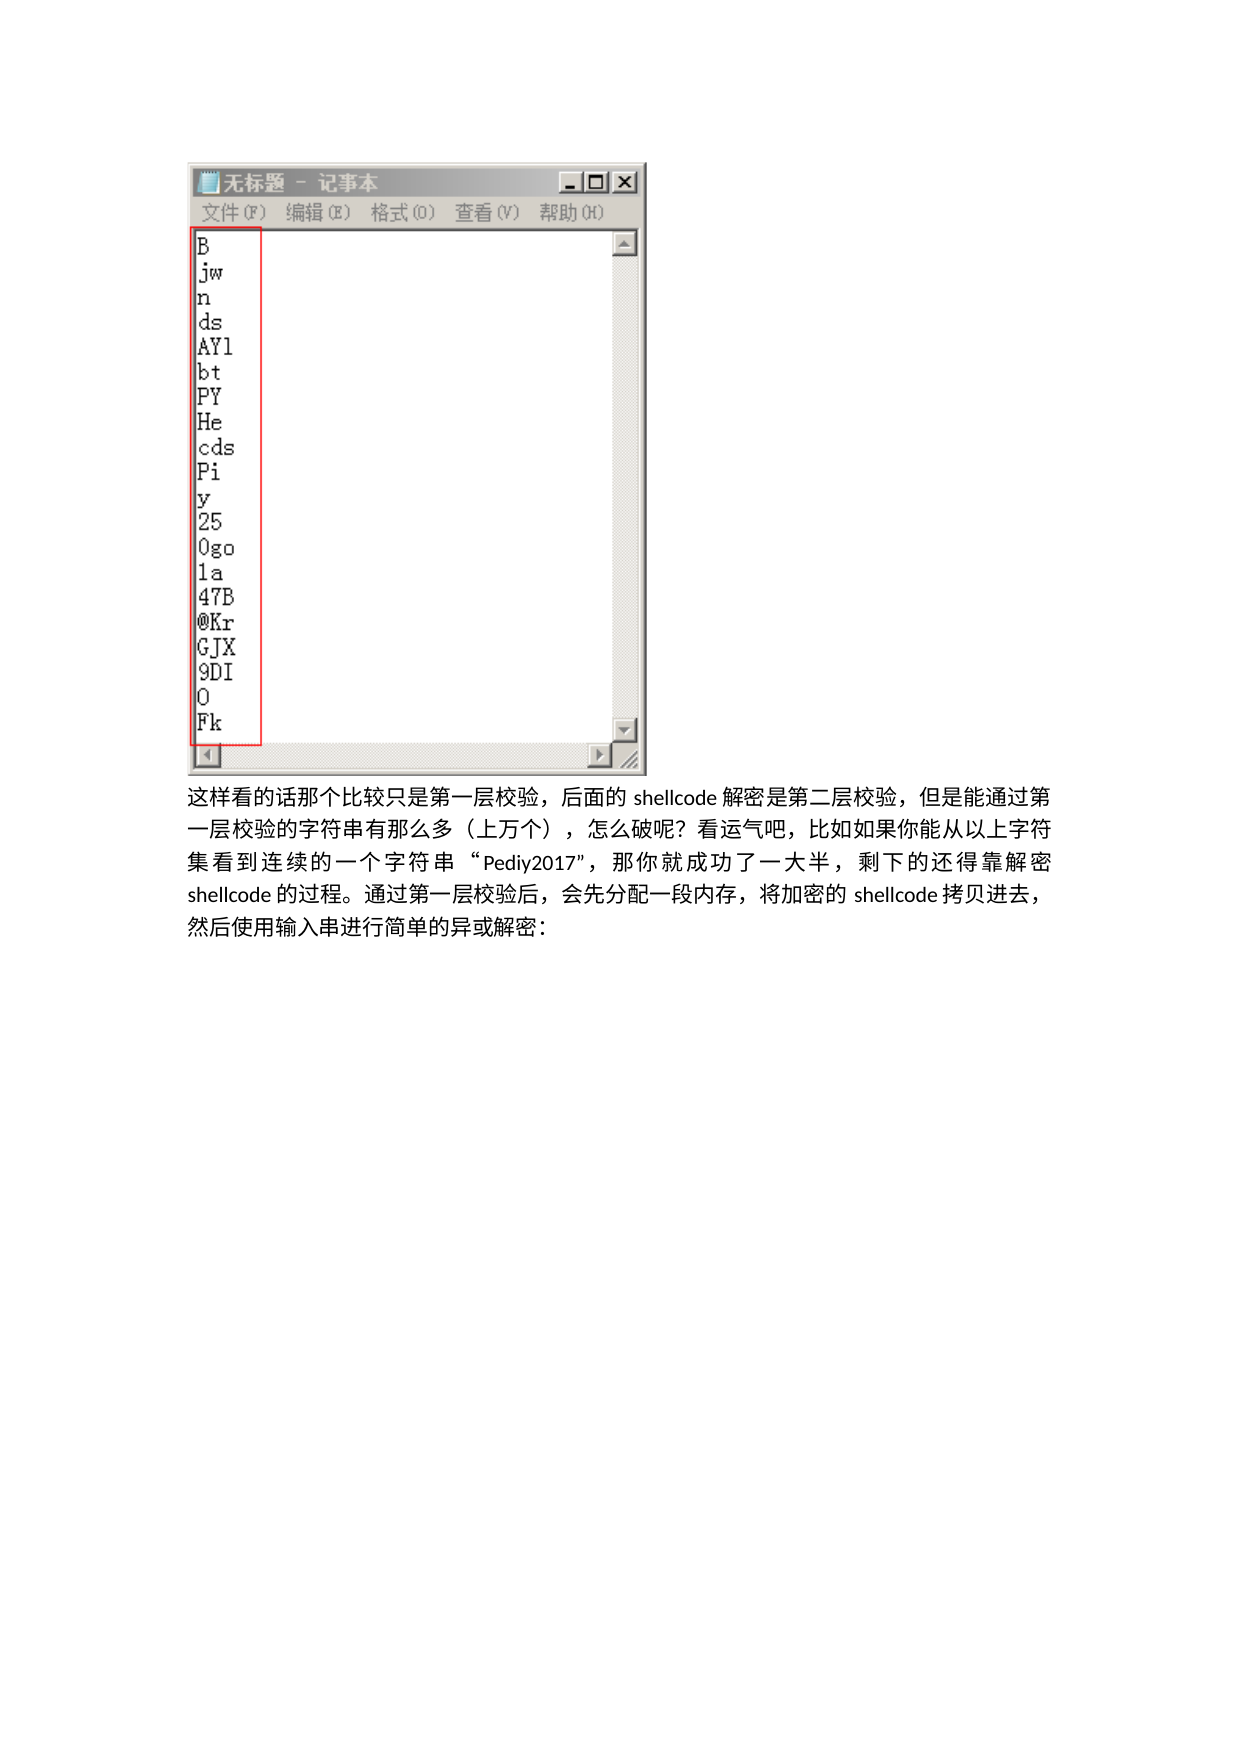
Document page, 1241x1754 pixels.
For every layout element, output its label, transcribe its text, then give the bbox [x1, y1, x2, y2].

picture [187, 162, 647, 776]
text 这样看的话那个比较只是第一层校验，后面的shellcode解密是第二层校验，但是能通过第一层校验的字符串有那么多（上万个），怎么破呢？看运气吧，比如如果你能从以上字符集看到连续的一个字符串“Pediy2017”，那你就成功了一大半，剩下的还得靠解密shellcode的过程。通过第一层校验后，会先分配一段内存，将加密的shellcode拷贝进去，然后使用输入串进行简单的异或解密： [187, 779, 1053, 942]
